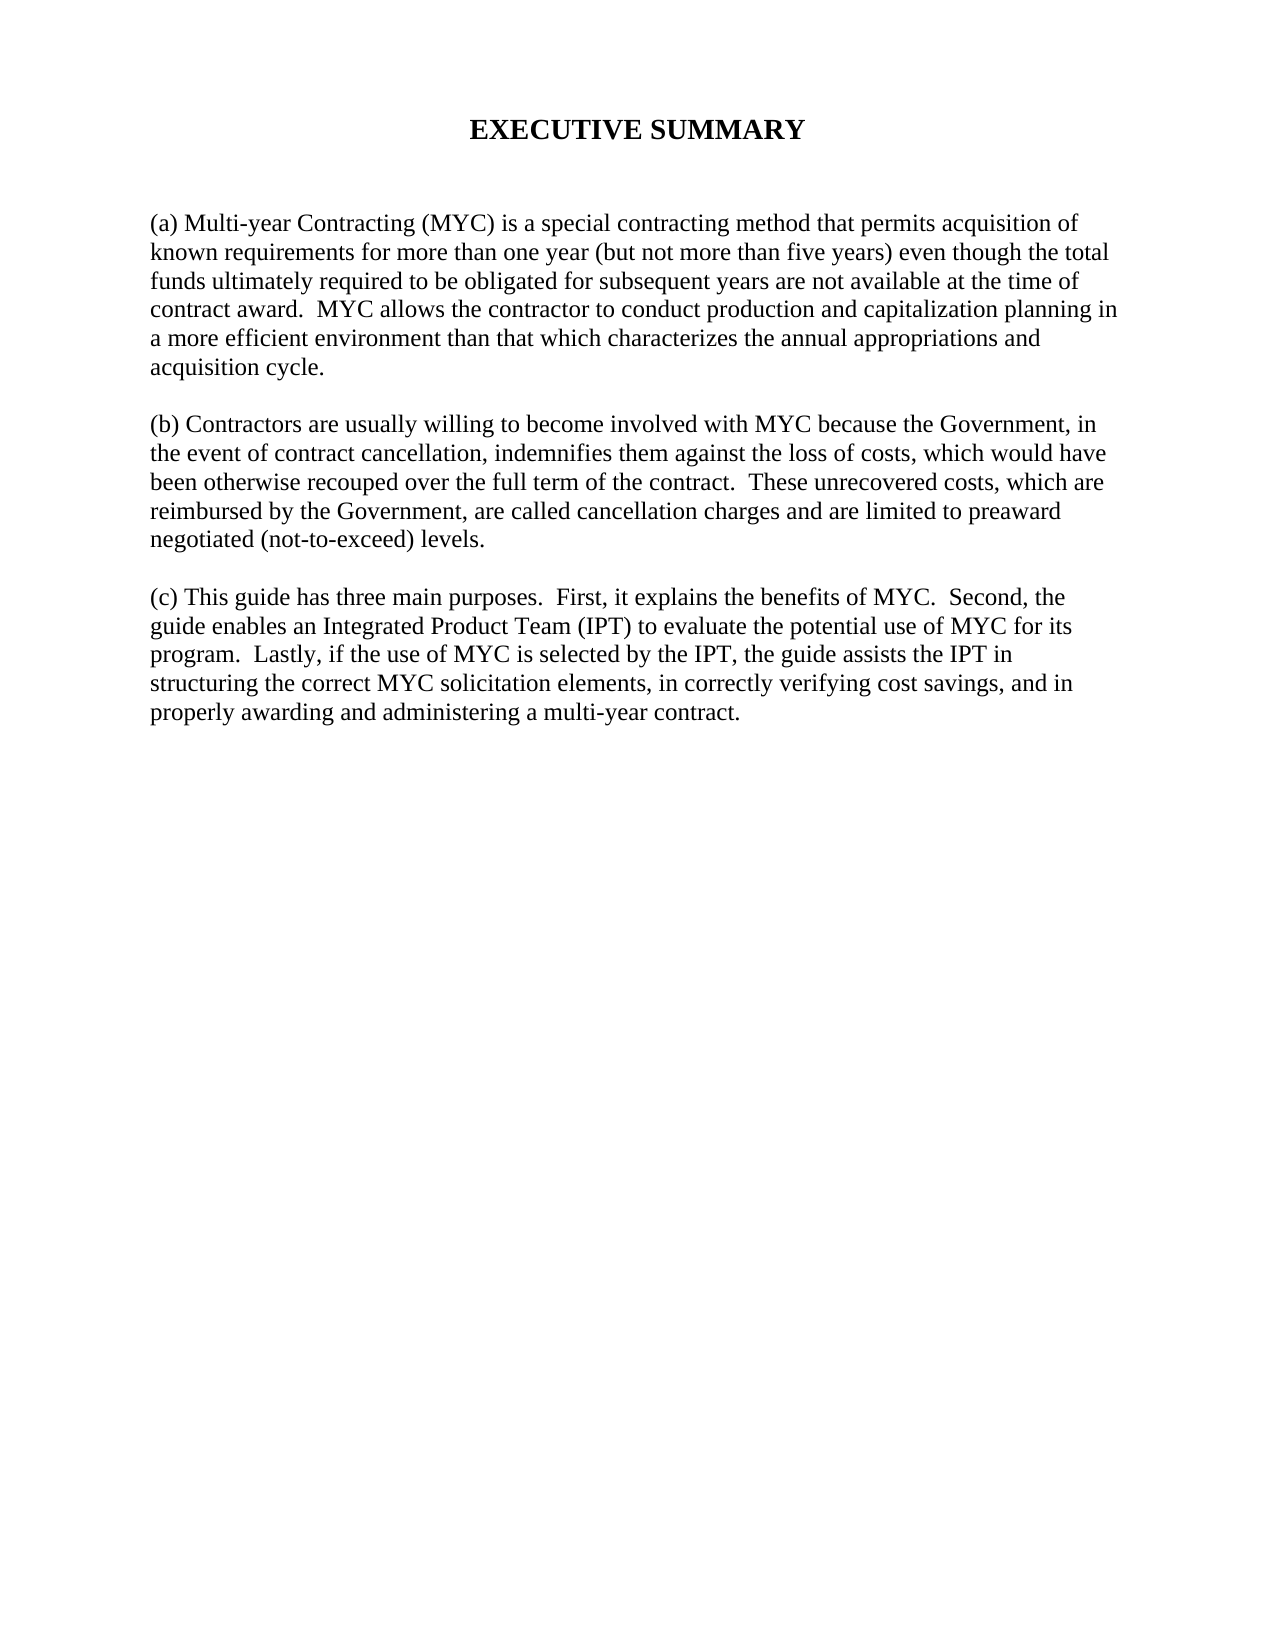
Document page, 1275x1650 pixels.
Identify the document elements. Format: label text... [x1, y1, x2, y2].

text (c) This guide has three main purposes. First, it explains the benefits of MYC. Second, the guide enables an Integrated Product Team (IPT) to evaluate the potential use of MYC for its program. Lastly, if the use of MYC is selected by the IPT, the guide assists the IPT in structuring the correct MYC solicitation elements, in correctly verifying cost savings, and in properly awarding and administering a multi-year contract. [150, 582, 1125, 726]
text (b) Contractors are usually willing to become involved with MYC because the Government, in the event of contract cancellation, indemnifies them against the loss of costs, which would have been otherwise recouped over the full term of the contract. These unrecovered costs, which are reimbursed by the Government, are called cancellation charges and are limited to preaward negotiated (not-to-exceed) levels. [150, 409, 1125, 553]
text EXECUTIVE SUMMARY [150, 112, 1125, 146]
text (a) Multi-year Contracting (MYC) is a special contracting method that permits acquisition of known requirements for more than one year (but not more than five years) even though the total funds ultimately required to be obligated for subsequent years are not available at the time of contract award. MYC allows the contractor to conduct production and capitalization planning in a more efficient environment than that which characterizes the annual appropriations and acquisition cycle. [150, 208, 1125, 381]
